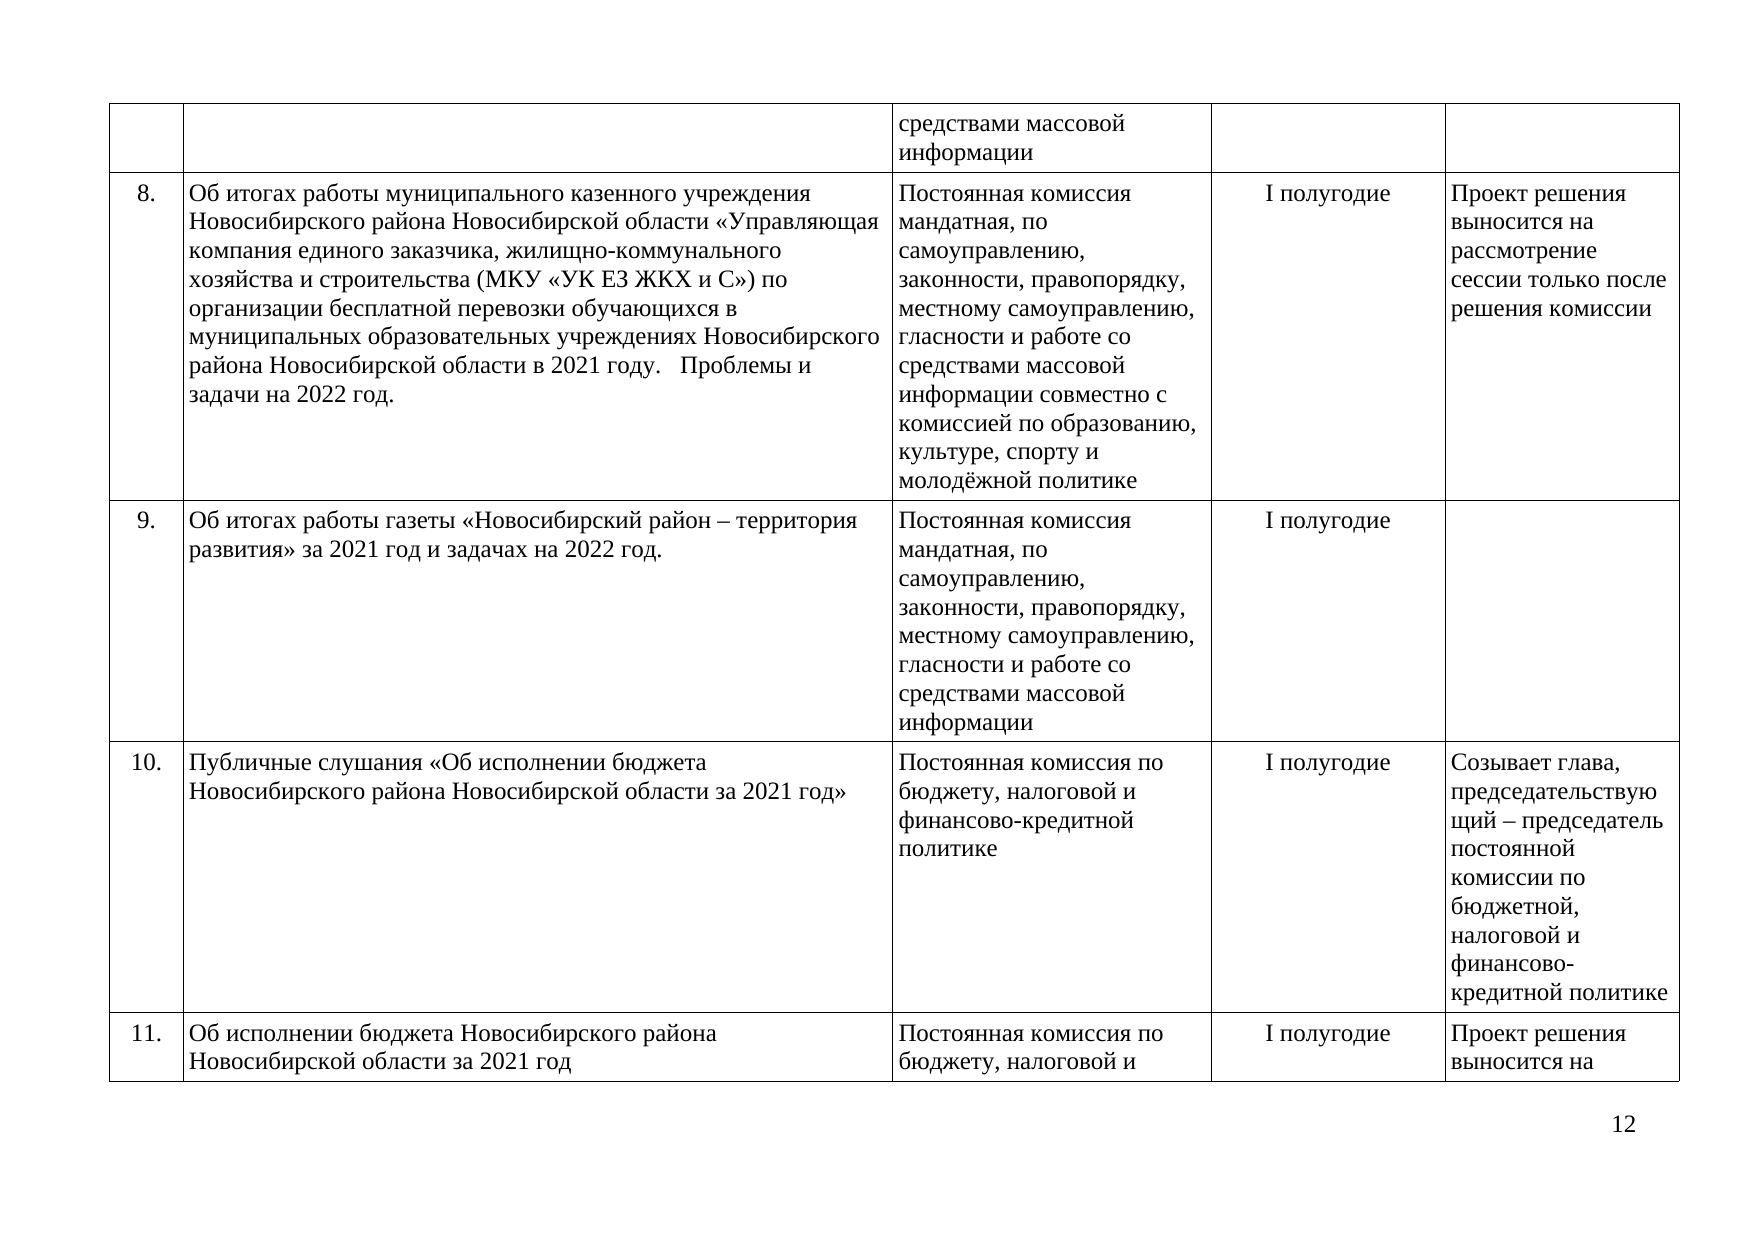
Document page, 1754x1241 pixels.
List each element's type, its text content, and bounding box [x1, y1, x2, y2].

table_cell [184, 1013, 892, 1081]
table_cell 8. [110, 173, 183, 500]
table_cell 9. [110, 501, 183, 741]
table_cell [1446, 1013, 1679, 1081]
table_cell 10. [110, 742, 183, 1012]
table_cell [1446, 104, 1679, 172]
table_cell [1212, 104, 1445, 172]
table_cell Созывает глава, председательствующий – председатель постоянной комиссии по бюджетной, налоговой и финансово-кредитной политике [1446, 742, 1679, 1012]
table_cell Публичные слушания «Об исполнении бюджета Новосибирского района Новосибирской области за 2021 год» [184, 742, 892, 1012]
table_cell I полугодие [1212, 173, 1445, 500]
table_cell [184, 104, 892, 172]
table_cell Постоянная комиссия по бюджету, налоговой и финансово-кредитной политике [893, 742, 1211, 1012]
table_cell I полугодие [1212, 742, 1445, 1012]
table_cell [1446, 501, 1679, 741]
table_cell 11. [110, 1013, 183, 1081]
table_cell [893, 1013, 1211, 1081]
table_cell I полугодие [1212, 501, 1445, 741]
table_cell Об итогах работы газеты «Новосибирский район – территория развития» за 2021 год и задачах на 2022 год. [184, 501, 892, 741]
table_cell Об итогах работы муниципального казенного учреждения Новосибирского района Новосибирской области «Управляющая компания единого заказчика, жилищно-коммунального хозяйства и строительства (МКУ «УК ЕЗ ЖКХ и С») по организации бесплатной перевозки обучающихся в муниципальных образовательных учреждениях Новосибирского района Новосибирской области в 2021 году. Проблемы и задачи на 2022 год. [184, 173, 892, 500]
table_cell Постоянная комиссия мандатная, по самоуправлению, законности, правопорядку, местному самоуправлению, гласности и работе со средствами массовой информации совместно с комиссией по образованию, культуре, спорту и молодёжной политике [893, 173, 1211, 500]
table_cell I полугодие [1212, 1013, 1445, 1081]
table_cell 7. [110, 104, 183, 172]
table_cell Проект решения выносится на рассмотрение сессии только после решения комиссии [1446, 173, 1679, 500]
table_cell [893, 104, 1211, 172]
